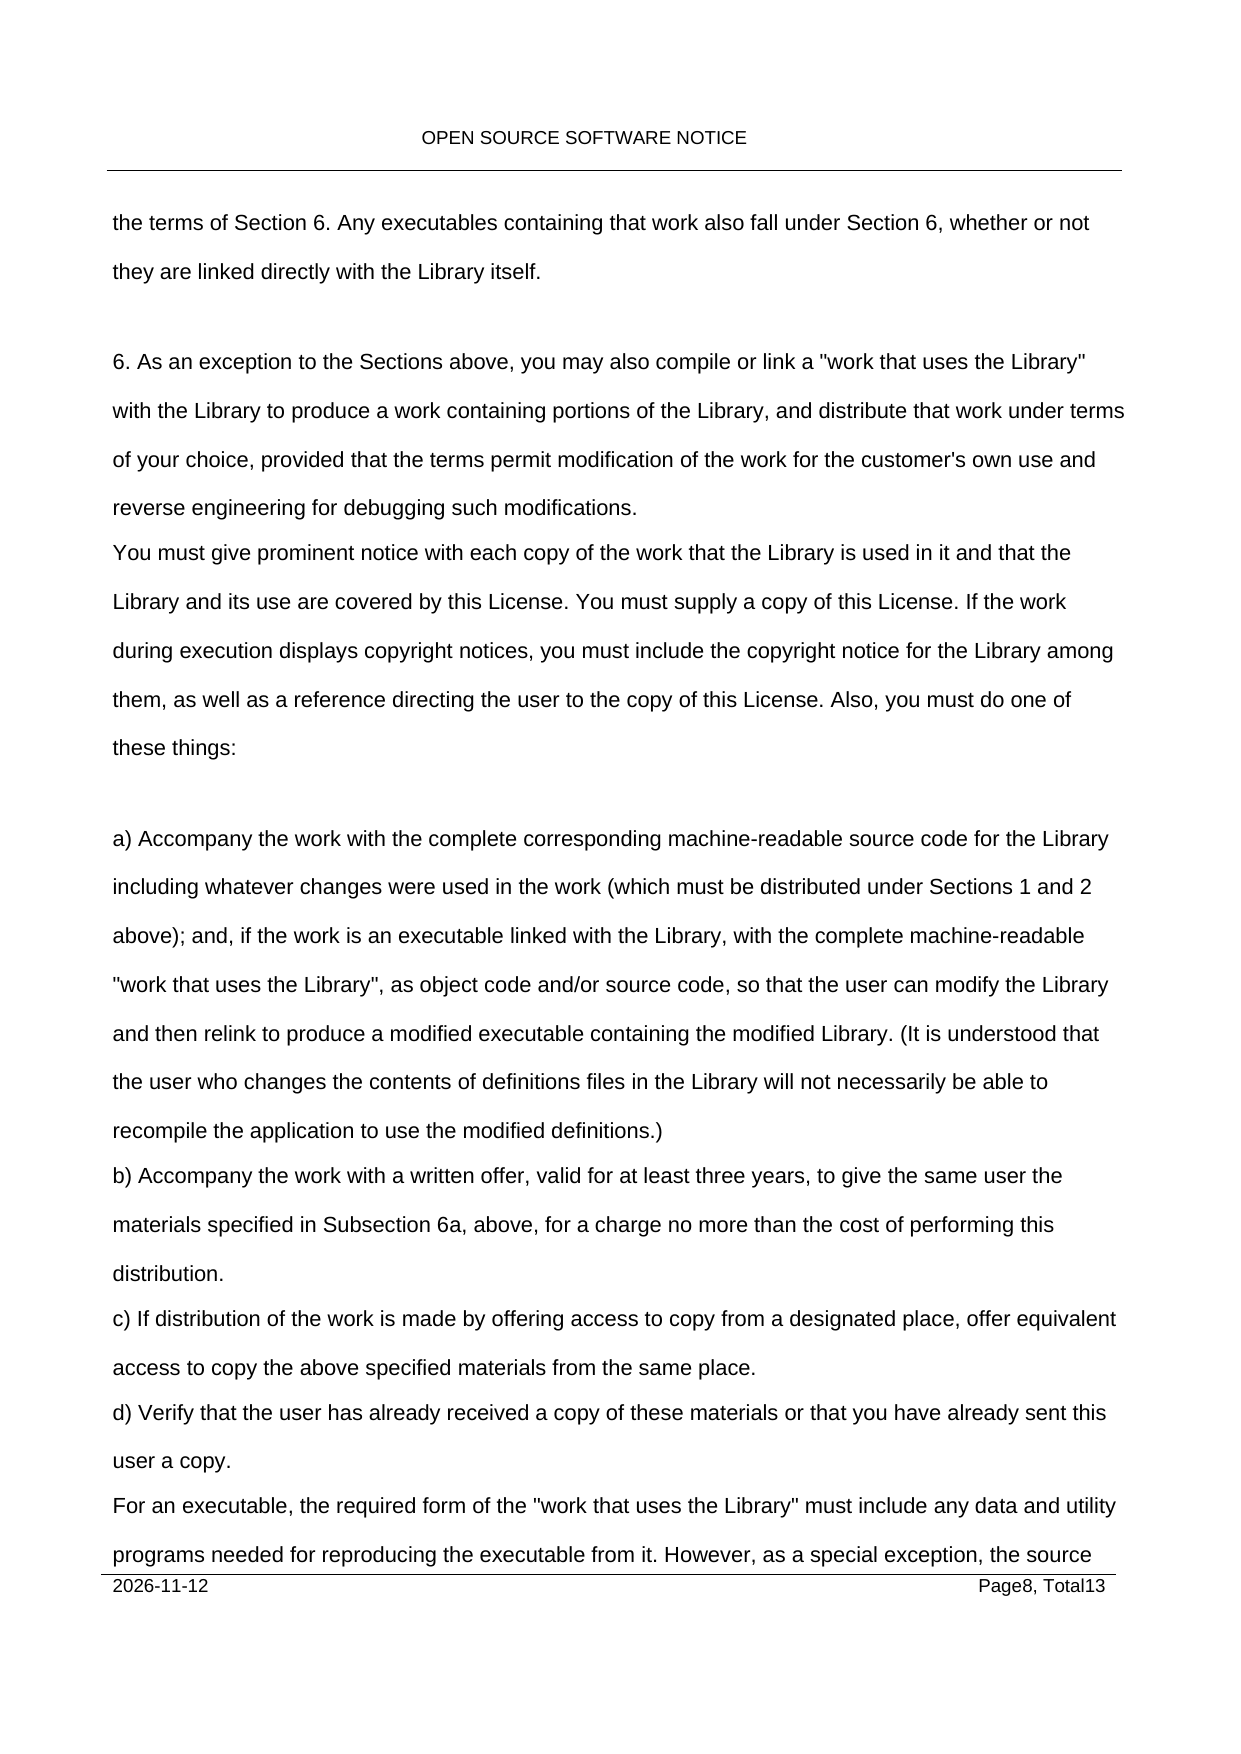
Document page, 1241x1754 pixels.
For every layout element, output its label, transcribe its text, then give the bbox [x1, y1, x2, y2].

text d) Verify that the user has already received a copy of these materials or that you have already sent this user a copy. [112, 1396, 1128, 1477]
text c) If distribution of the work is made by offering access to copy from a designated place, offer equivalent access to copy the above specified materials from the same place. [112, 1302, 1128, 1383]
text a) Accompany the work with the complete corresponding machine-readable source code for the Library including whatever changes were used in the work (which must be distributed under Sections 1 and 2 above); and, if the work is an executable linked with the Library, with the complete machine-readable "work that uses the Library", as object code and/or source code, so that the user can modify the Library and then relink to produce a modified executable containing the modified Library. (It is understood that the user who changes the contents of definitions files in the Library will not necessarily be able to recompile the application to use the modified definitions.) [112, 822, 1128, 1147]
text 6. As an exception to the Sections above, you may also compile or link a "work that uses the Library" with the Library to produce a work containing portions of the Library, and distribute that work under terms of your choice, provided that the terms permit modification of the work for the customer's own use and reverse engineering for debugging such modifications. [112, 345, 1128, 524]
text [112, 1490, 1128, 1571]
text You must give prominent notice with each copy of the work that the Library is used in it and that the Library and its use are covered by this License. You must supply a copy of this License. If the work during execution displays copyright notices, you must include the copyright notice for the Library among them, as well as a reference directing the user to the copy of this License. Also, you must do one of these things: [112, 537, 1128, 764]
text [112, 206, 1128, 288]
text b) Accompany the work with a written offer, valid for at least three years, to give the same user the materials specified in Subsection 6a, above, for a charge no more than the cost of performing this distribution. [112, 1159, 1128, 1289]
